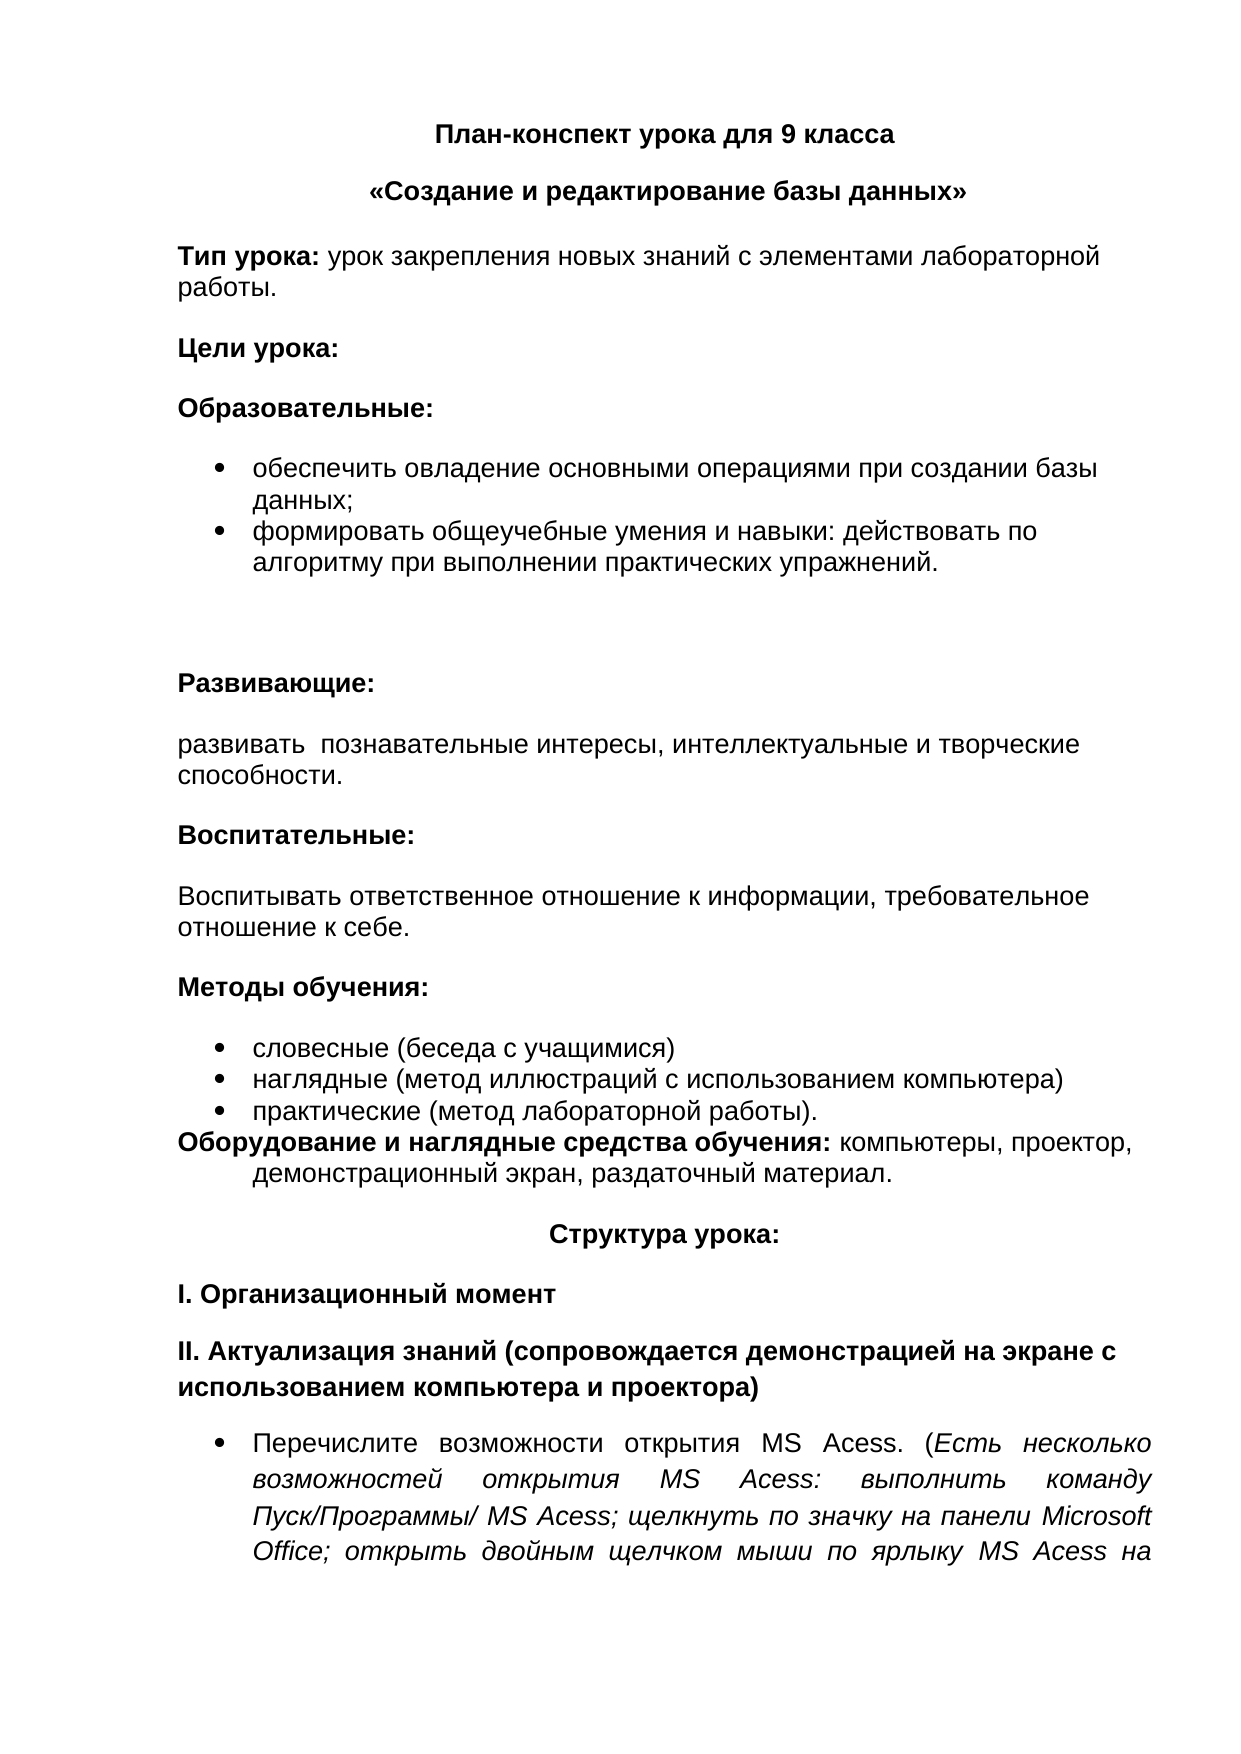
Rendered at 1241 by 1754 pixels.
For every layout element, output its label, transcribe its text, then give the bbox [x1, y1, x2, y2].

text Цели урока: [177, 332, 1152, 363]
list практические (метод лабораторной работы). [215, 1094, 1152, 1126]
list словесные (беседа с учащимися) [215, 1032, 1152, 1063]
text Воспитательные: [177, 819, 1152, 851]
list Оборудование и наглядные средства обучения: компьютеры, проектор, демонстрационный экран, раздаточный материал. [177, 1126, 1152, 1188]
list наглядные (метод иллюстраций с использованием компьютера) [215, 1063, 1152, 1094]
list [215, 1427, 1152, 1567]
text Тип урока: урок закрепления новых знаний с элементами лабораторной работы. [177, 240, 1152, 302]
text Образовательные: [177, 392, 1152, 423]
list обеспечить овладение основными операциями при создании базы данных; [215, 452, 1152, 515]
list формировать общеучебные умения и навыки: действовать по алгоритму при выполнении практических упражнений. [215, 515, 1152, 578]
text развивать познавательные интересы, интеллектуальные и творческие способности. [177, 728, 1152, 790]
text Развивающие: [177, 667, 1152, 698]
text Методы обучения: [177, 971, 1152, 1003]
text План-конспект урока для 9 класса [177, 118, 1152, 149]
text II. Актуализация знаний (сопровождается демонстрацией на экране с использованием компьютера и проектора) [177, 1335, 1152, 1402]
text Структура урока: [177, 1218, 1152, 1249]
text Воспитывать ответственное отношение к информации, требовательное отношение к себе. [177, 880, 1152, 942]
text I. Организационный момент [177, 1278, 1152, 1309]
text «Создание и редактирование базы данных» [177, 175, 1152, 206]
